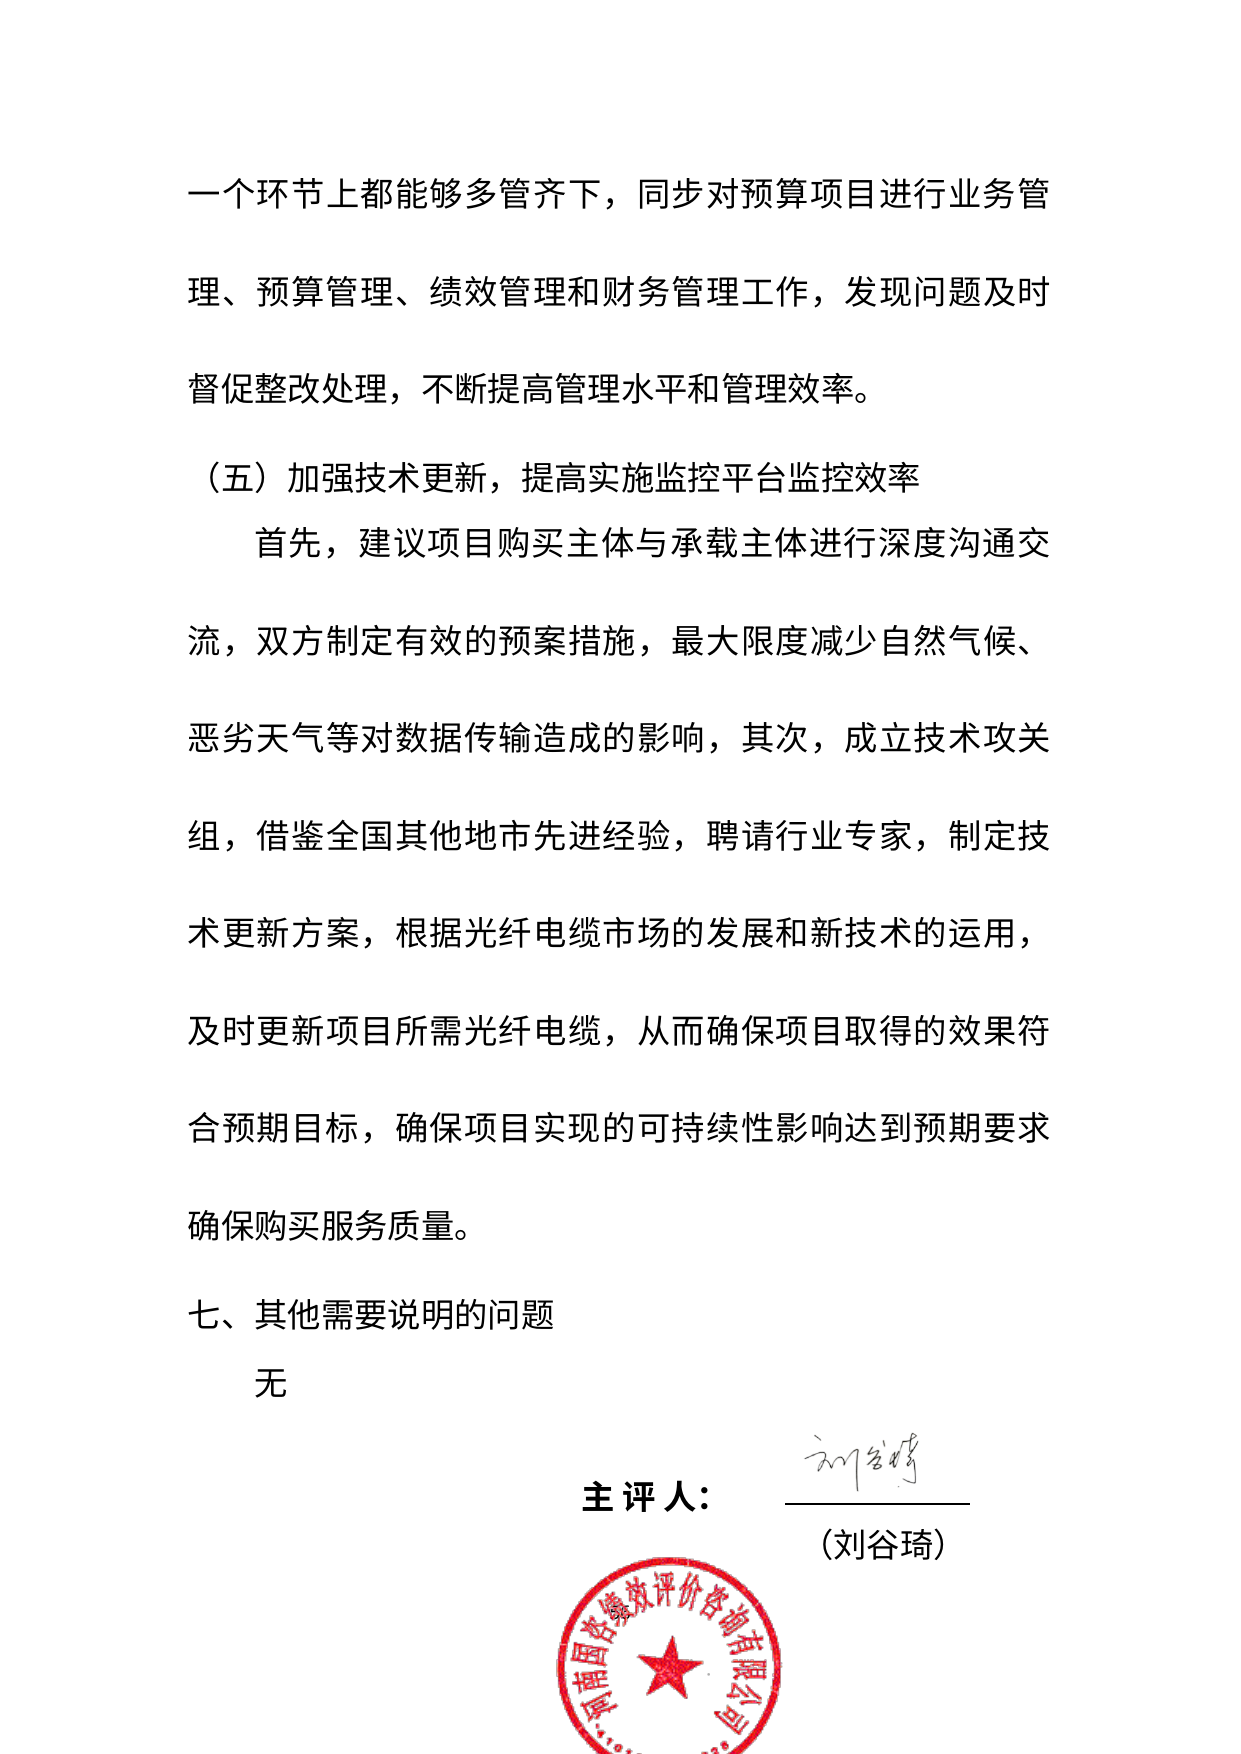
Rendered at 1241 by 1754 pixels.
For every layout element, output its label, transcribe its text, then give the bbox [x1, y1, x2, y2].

text 首先，建议项目购买主体与承载主体进行深度沟通交流，双方制定有效的预案措施，最大限度减少自然气候、恶劣天气等对数据传输造成的影响，其次，成立技术攻关组，借鉴全国其他地市先进经验，聘请行业专家，制定技术更新方案，根据光纤电缆市场的发展和新技术的运用，及时更新项目所需光纤电缆，从而确保项目取得的效果符合预期目标，确保项目实现的可持续性影响达到预期要求，确保购买服务质量。 [187, 509, 1053, 1256]
text 七、其他需要说明的问题 [187, 1280, 1053, 1345]
picture [786, 1399, 961, 1498]
picture [550, 1553, 787, 1754]
text （五）加强技术更新，提高实施监控平台监控效率 [187, 444, 1053, 509]
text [187, 160, 1053, 420]
text （刘谷琦） [187, 1519, 1053, 1567]
text 无 [187, 1345, 1053, 1408]
text 主 评 人： [187, 1470, 1053, 1519]
